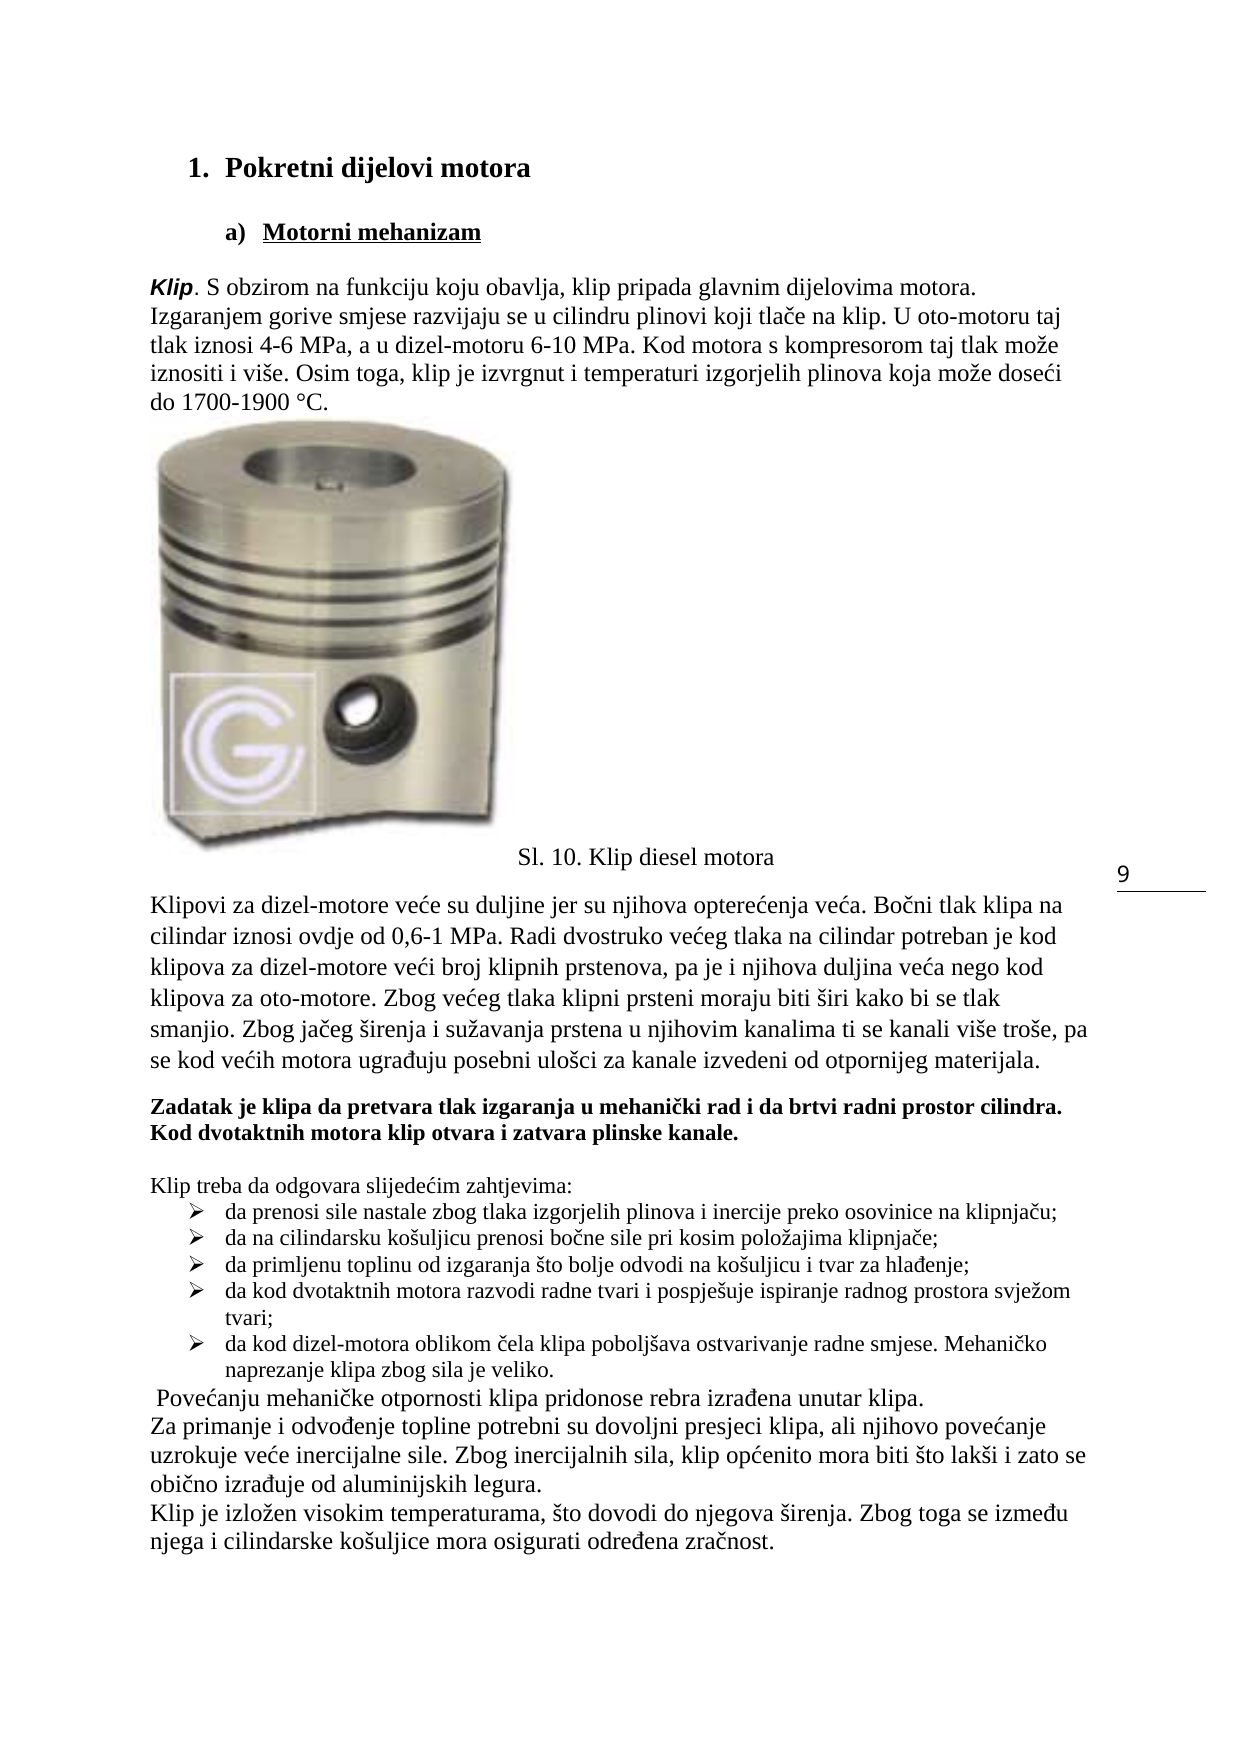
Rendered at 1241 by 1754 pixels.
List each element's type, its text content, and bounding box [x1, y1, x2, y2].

list da na cilindarsku košuljicu prenosi bočne sile pri kosim položajima klipnjače; [187, 1224, 1090, 1251]
picture [150, 416, 518, 866]
list da primljenu toplinu od izgaranja što bolje odvodi na košuljicu i tvar za hlađenje; [187, 1251, 1090, 1277]
list Pokretni dijelovi motora [187, 150, 1090, 183]
text Zadatak je klipa da pretvara tlak izgaranja u mehanički rad i da brtvi radni prostor cilindra. Kod dvotaktnih motora klip otvara i zatvara plinske kanale. [150, 1093, 1090, 1145]
text Klip. S obzirom na funkciju koju obavlja, klip pripada glavnim dijelovima motora. Izgaranjem gorive smjese razvijaju se u cilindru plinovi koji tlače na klip. U oto-motoru taj tlak iznosi 4-6 MPa, a u dizel-motoru 6-10 MPa. Kod motora s kompresorom taj tlak može iznositi i više. Osim toga, klip je izvrgnut i temperaturi izgorjelih plinova koja može doseći do 1700-1900 °C. [150, 272, 1090, 416]
list da kod dizel-motora oblikom čela klipa poboljšava ostvarivanje radne smjese. Mehaničko naprezanje klipa zbog sila je veliko. [187, 1330, 1090, 1383]
text Klip je izložen visokim temperaturama, što dovodi do njegova širenja. Zbog toga se između njega i cilindarske košuljice mora osigurati određena zračnost. [150, 1498, 1090, 1555]
list Motorni mehanizam [225, 217, 1090, 246]
text Povećanju mehaničke otpornosti klipa pridonose rebra izrađena unutar klipa. [150, 1383, 1090, 1411]
list da prenosi sile nastale zbog tlaka izgorjelih plinova i inercije preko osovinice na klipnjaču; [187, 1198, 1090, 1224]
text Klipovi za dizel-motore veće su duljine jer su njihova opterećenja veća. Bočni tlak klipa na cilindar iznosi ovdje od 0,6-1 MPa. Radi dvostruko većeg tlaka na cilindar potreban je kod klipova za dizel-motore veći broj klipnih prstenova, pa je i njihova duljina veća nego kod klipova za oto-motore. Zbog većeg tlaka klipni prsteni moraju biti širi kako bi se tlak smanjio. Zbog jačeg širenja i sužavanja prstena u njihovim kanalima ti se kanali više troše, pa se kod većih motora ugrađuju posebni ulošci za kanale izvedeni od otpornijeg materijala. [150, 890, 1090, 1074]
text Za primanje i odvođenje topline potrebni su dovoljni presjeci klipa, ali njihovo povećanje uzrokuje veće inercijalne sile. Zbog inercijalnih sila, klip općenito mora biti što lakši i zato se obično izrađuje od aluminijskih legura. [150, 1411, 1090, 1498]
list da kod dvotaktnih motora razvodi radne tvari i pospješuje ispiranje radnog prostora svježom tvari; [187, 1277, 1090, 1330]
text Klip treba da odgovara slijedećim zahtjevima: [150, 1172, 1090, 1198]
